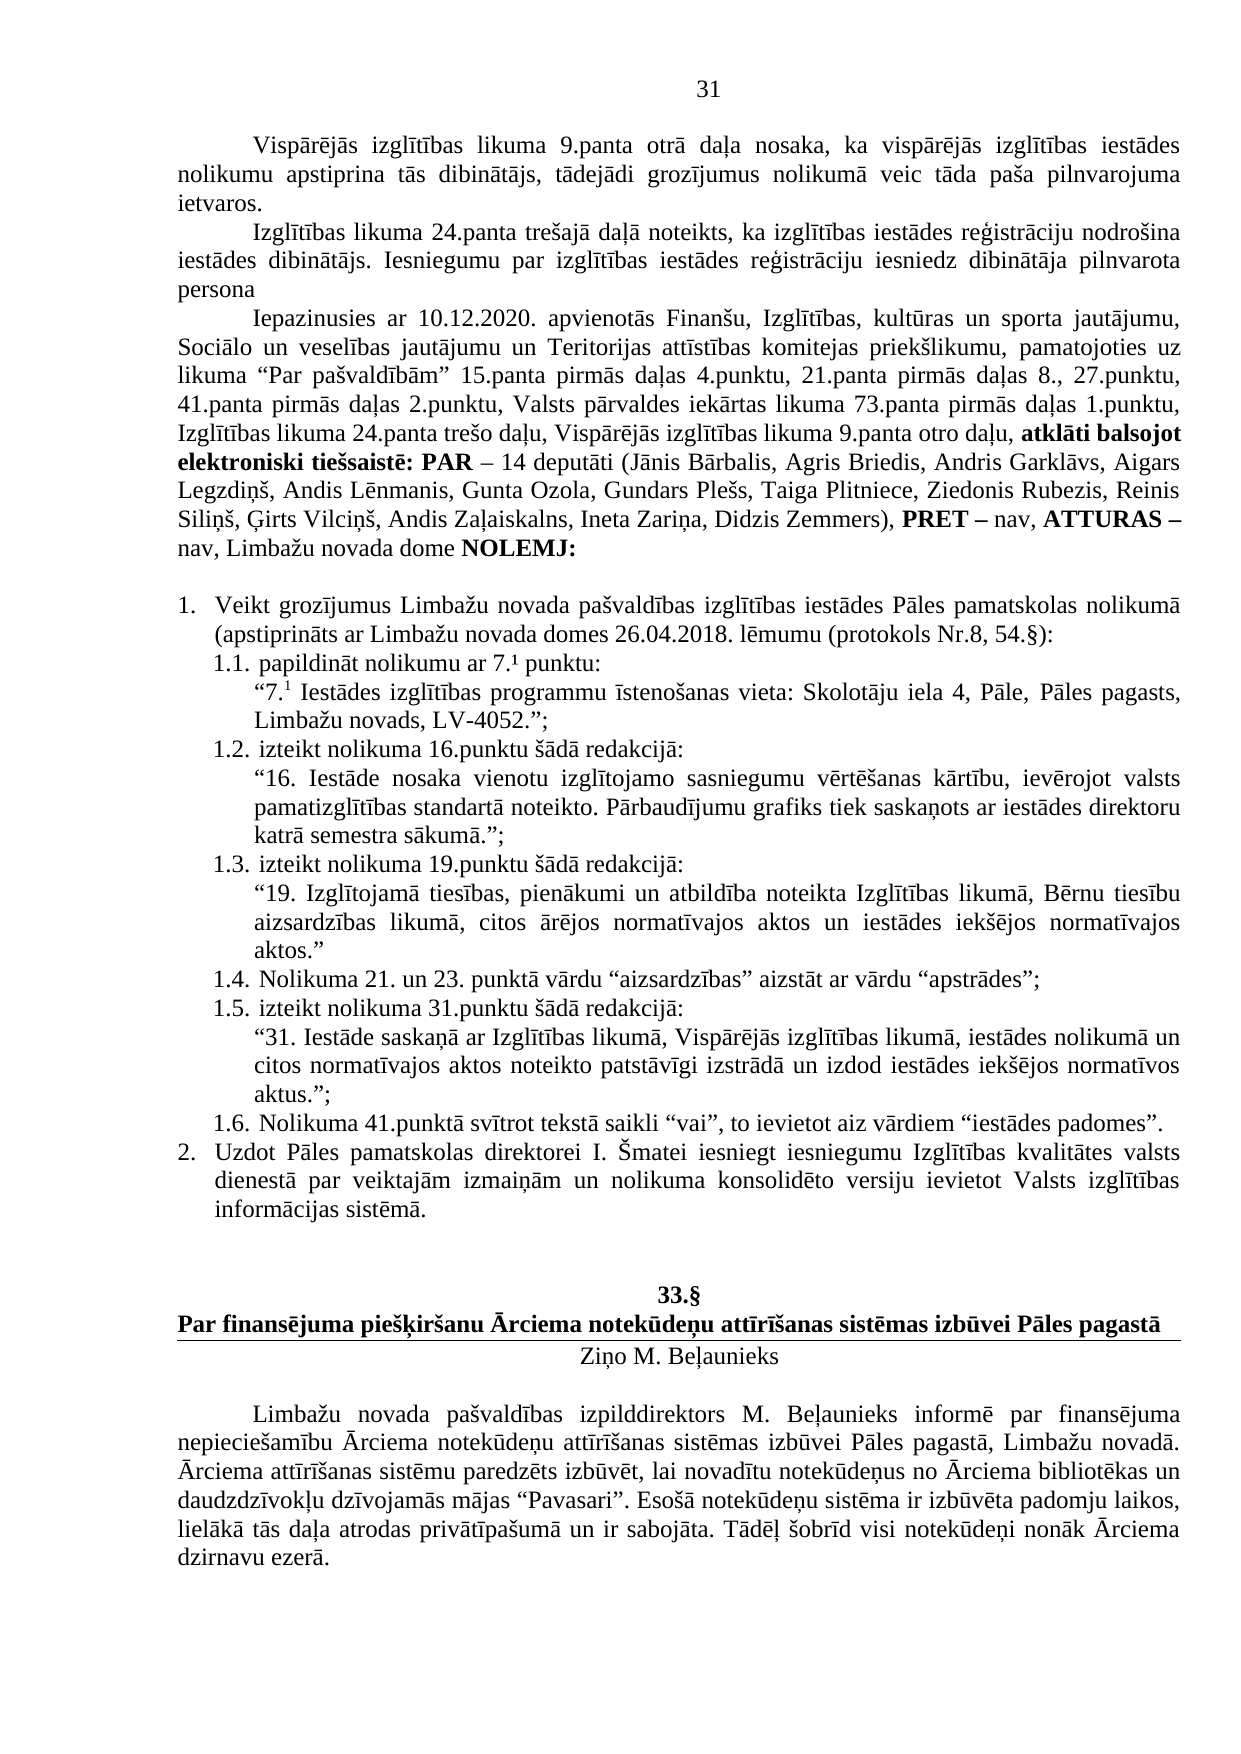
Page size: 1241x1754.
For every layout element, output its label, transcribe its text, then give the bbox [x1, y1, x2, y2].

list Nolikuma 41.punktā svītrot tekstā saikli “vai”, to ievietot aiz vārdiem “iestādes padomes”. [213, 1108, 1181, 1137]
list izteikt nolikuma 31.punktu šādā redakcijā: [213, 993, 1181, 1022]
text Iepazinusies ar 10.12.2020. apvienotās Finanšu, Izglītības, kultūras un sporta jautājumu, Sociālo un veselības jautājumu un Teritorijas attīstības komitejas priekšlikumu, pamatojoties uz likuma “Par pašvaldībām” 15.panta pirmās daļas 4.punktu, 21.panta pirmās daļas 8., 27.punktu, 41.panta pirmās daļas 2.punktu, Valsts pārvaldes iekārtas likuma 73.panta pirmās daļas 1.punktu, Izglītības likuma 24.panta trešo daļu, Vispārējās izglītības likuma 9.panta otro daļu, atklāti balsojot elektroniski tiešsaistē: PAR – 14 deputāti (Jānis Bārbalis, Agris Briedis, Andris Garklāvs, Aigars Legzdiņš, Andis Lēnmanis, Gunta Ozola, Gundars Plešs, Taiga Plitniece, Ziedonis Rubezis, Reinis Siliņš, Ģirts Vilciņš, Andis Zaļaiskalns, Ineta Zariņa, Didzis Zemmers), PRET – nav, ATTURAS – nav, Limbažu novada dome NOLEMJ: [177, 303, 1181, 562]
text Limbažu novada pašvaldības izpilddirektors M. Beļaunieks informē par finansējuma nepieciešamību Ārciema notekūdeņu attīrīšanas sistēmas izbūvei Pāles pagastā, Limbažu novadā. Ārciema attīrīšanas sistēmu paredzēts izbūvēt, lai novadītu notekūdeņus no Ārciema bibliotēkas un daudzdzīvokļu dzīvojamās mājas “Pavasari”. Esošā notekūdeņu sistēma ir izbūvēta padomju laikos, lielākā tās daļa atrodas privātīpašumā un ir sabojāta. Tādēļ šobrīd visi notekūdeņi nonāk Ārciema dzirnavu ezerā. [177, 1399, 1181, 1571]
text Izglītības likuma 24.panta trešajā daļā noteikts, ka izglītības iestādes reģistrāciju nodrošina iestādes dibinātājs. Iesniegumu par izglītības iestādes reģistrāciju iesniedz dibinātāja pilnvarota persona [177, 217, 1181, 303]
text Vispārējās izglītības likuma 9.panta otrā daļa nosaka, ka vispārējās izglītības iestādes nolikumu apstiprina tās dibinātājs, tādejādi grozījumus nolikumā veic tāda paša pilnvarojuma ietvaros. [177, 131, 1181, 217]
text 33.§ [177, 1281, 1181, 1309]
text “7.1 Iestādes izglītības programmu īstenošanas vieta: Skolotāju iela 4, Pāle, Pāles pagasts, Limbažu novads, LV-4052.”; [254, 677, 1181, 734]
text Par finansējuma piešķiršanu Ārciema notekūdeņu attīrīšanas sistēmas izbūvei Pāles pagastā [177, 1309, 1181, 1340]
list papildināt nolikumu ar 7.¹ punktu: [213, 648, 1181, 677]
list Veikt grozījumus Limbažu novada pašvaldības izglītības iestādes Pāles pamatskolas nolikumā (apstiprināts ar Limbažu novada domes 26.04.2018. lēmumu (protokols Nr.8, 54.§): [177, 591, 1181, 648]
list Uzdot Pāles pamatskolas direktorei I. Šmatei iesniegt iesniegumu Izglītības kvalitātes valsts dienestā par veiktajām izmaiņām un nolikuma konsolidēto versiju ievietot Valsts izglītības informācijas sistēmā. [177, 1137, 1181, 1223]
text “31. Iestāde saskaņā ar Izglītības likumā, Vispārējās izglītības likumā, iestādes nolikumā un citos normatīvajos aktos noteikto patstāvīgi izstrādā un izdod iestādes iekšējos normatīvos aktus.”; [254, 1022, 1181, 1108]
list Nolikuma 21. un 23. punktā vārdu “aizsardzības” aizstāt ar vārdu “apstrādes”; [213, 964, 1181, 993]
text “19. Izglītojamā tiesības, pienākumi un atbildība noteikta Izglītības likumā, Bērnu tiesību aizsardzības likumā, citos ārējos normatīvajos aktos un iestādes iekšējos normatīvajos aktos.” [254, 878, 1181, 964]
list izteikt nolikuma 19.punktu šādā redakcijā: [213, 849, 1181, 878]
text Ziņo M. Beļaunieks [177, 1341, 1181, 1370]
text “16. Iestāde nosaka vienotu izglītojamo sasniegumu vērtēšanas kārtību, ievērojot valsts pamatizglītības standartā noteikto. Pārbaudījumu grafiks tiek saskaņots ar iestādes direktoru katrā semestra sākumā.”; [254, 763, 1181, 849]
list izteikt nolikuma 16.punktu šādā redakcijā: [213, 734, 1181, 763]
